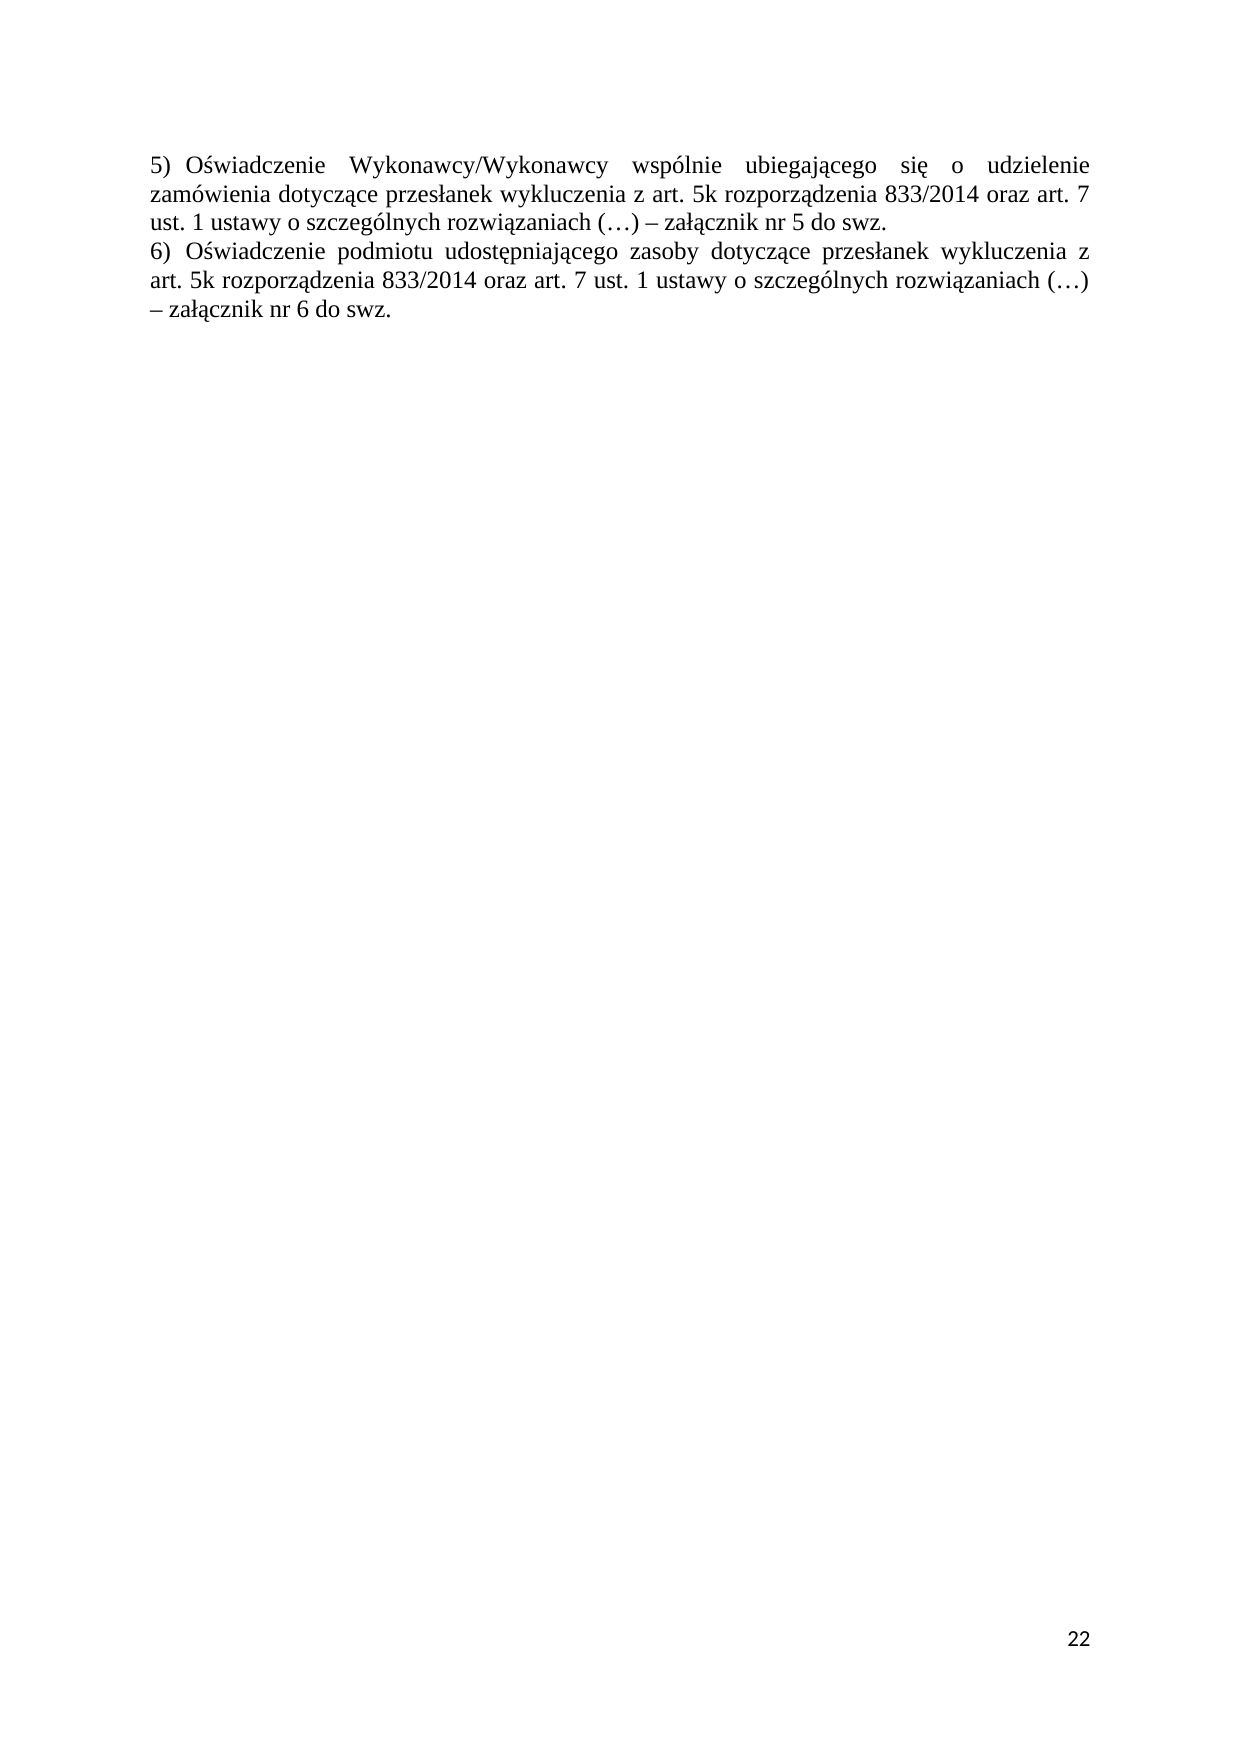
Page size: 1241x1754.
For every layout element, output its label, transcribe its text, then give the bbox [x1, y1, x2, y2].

title Oświadczenie podmiotu udostępniającego zasoby dotyczące przesłanek wykluczenia z art. 5k rozporządzenia 833/2014 oraz art. 7 ust. 1 ustawy o szczególnych rozwiązaniach (…) – załącznik nr 6 do swz. [150, 236, 1090, 322]
title Oświadczenie Wykonawcy/Wykonawcy wspólnie ubiegającego się o udzielenie zamówienia dotyczące przesłanek wykluczenia z art. 5k rozporządzenia 833/2014 oraz art. 7 ust. 1 ustawy o szczególnych rozwiązaniach (…) – załącznik nr 5 do swz. [150, 150, 1090, 236]
